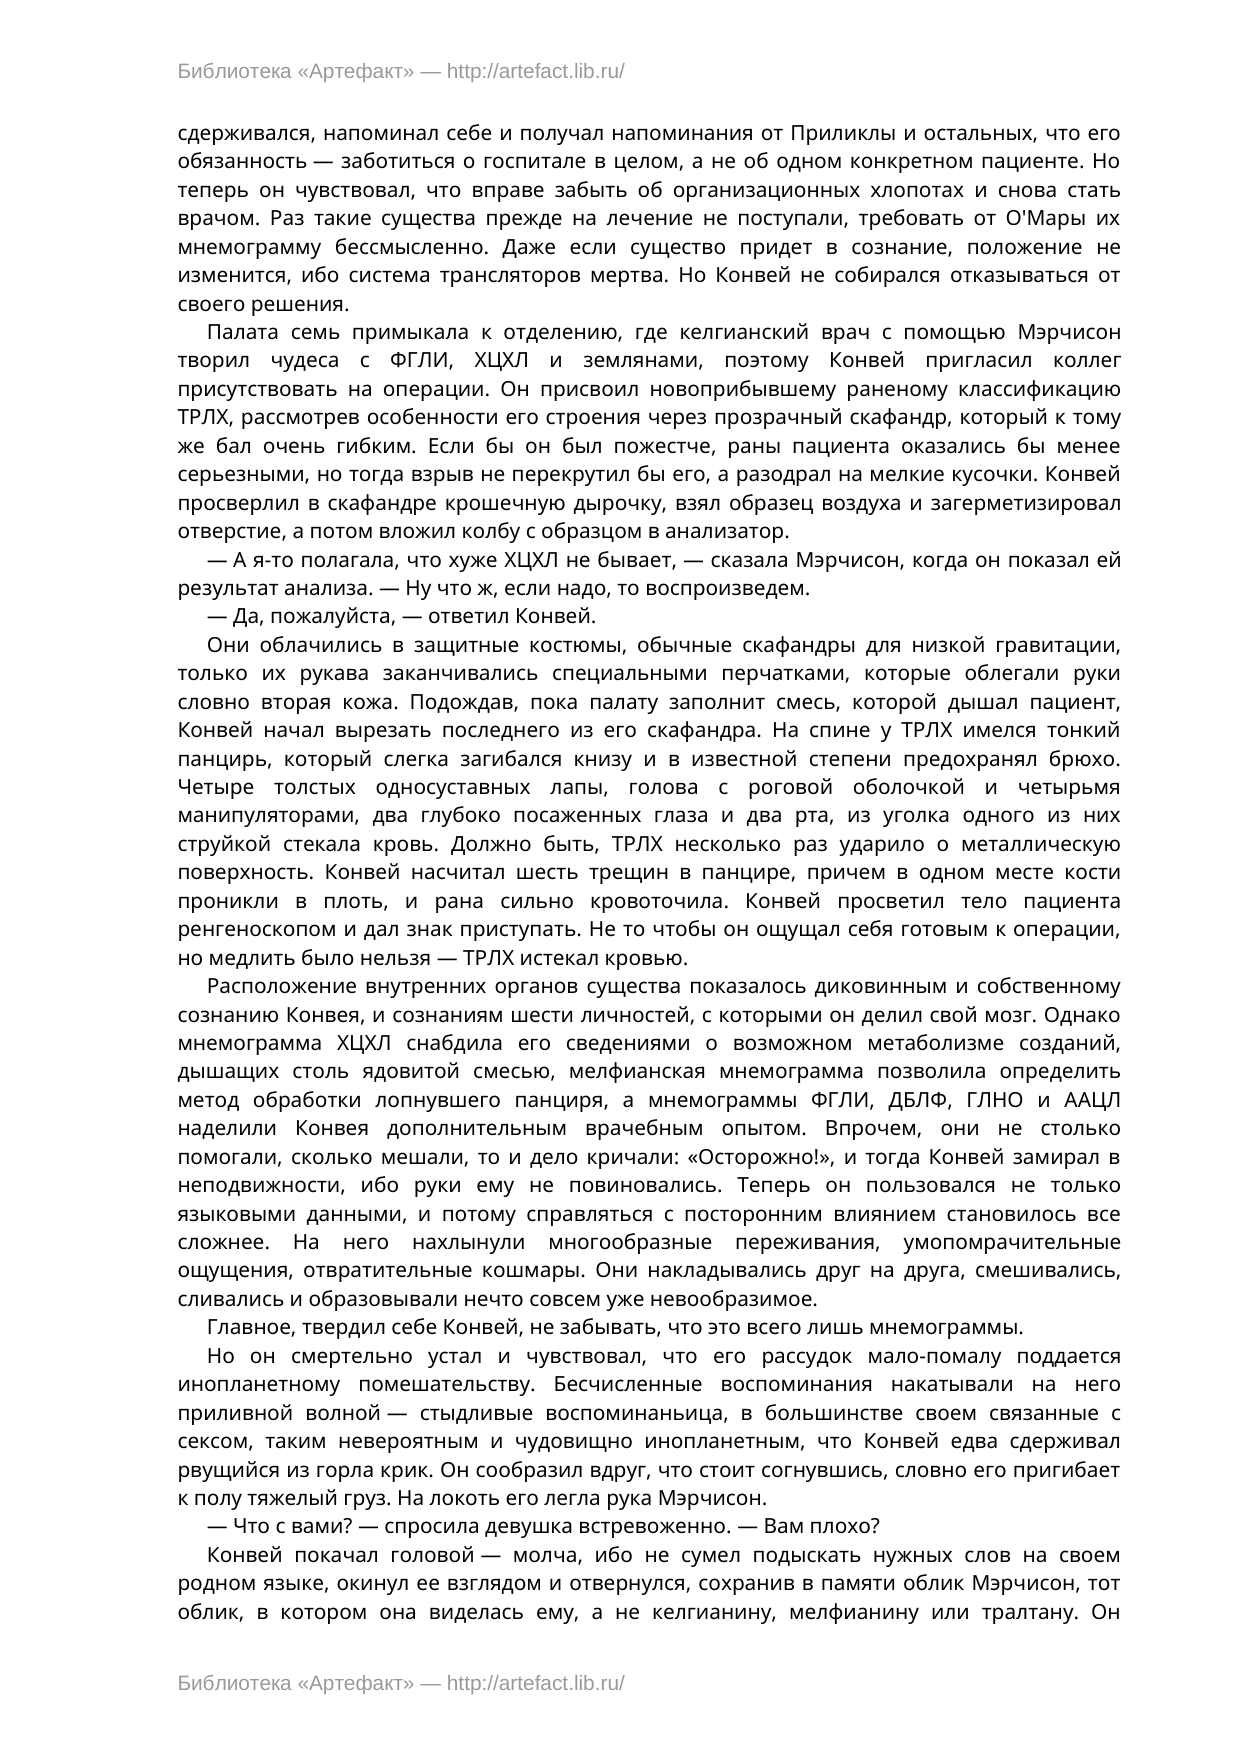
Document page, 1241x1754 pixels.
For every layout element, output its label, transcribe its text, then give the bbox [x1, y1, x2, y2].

text Расположение внутренних органов существа показалось диковинным и собственному сознанию Конвея, и сознаниям шести личностей, с которыми он делил свой мозг. Однако мнемограмма ХЦХЛ снабдила его сведениями о возможном метаболизме созданий, дышащих столь ядовитой смесью, мелфианская мнемограмма позволила определить метод обработки лопнувшего панциря, а мнемограммы ФГЛИ, ДБЛФ, ГЛНО и ААЦЛ наделили Конвея дополнительным врачебным опытом. Впрочем, они не столько помогали, сколько мешали, то и дело кричали: «Осторожно!», и тогда Конвей замирал в неподвижности, ибо руки ему не повиновались. Теперь он пользовался не только языковыми данными, и потому справляться с посторонним влиянием становилось все сложнее. На него нахлынули многообразные переживания, умопомрачительные ощущения, отвратительные кошмары. Они накладывались друг на друга, смешивались, сливались и образовывали нечто совсем уже невообразимое. [177, 971, 1122, 1312]
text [177, 118, 1122, 317]
text Они облачились в защитные костюмы, обычные скафандры для низкой гравитации, только их рукава заканчивались специальными перчатками, которые облегали руки словно вторая кожа. Подождав, пока палату заполнит смесь, которой дышал пациент, Конвей начал вырезать последнего из его скафандра. На спине у ТРЛХ имелся тонкий панцирь, который слегка загибался книзу и в известной степени предохранял брюхо. Четыре толстых односуставных лапы, голова с роговой оболочкой и четырьмя манипуляторами, два глубоко посаженных глаза и два рта, из уголка одного из них струйкой стекала кровь. Должно быть, ТРЛХ несколько раз ударило о металлическую поверхность. Конвей насчитал шесть трещин в панцире, причем в одном месте кости проникли в плоть, и рана сильно кровоточила. Конвей просветил тело пациента ренгеноскопом и дал знак приступать. Не то чтобы он ощущал себя готовым к операции, но медлить было нельзя — ТРЛХ истекал кровью. [177, 630, 1122, 971]
text Но он смертельно устал и чувствовал, что его рассудок мало-помалу поддается инопланетному помешательству. Бесчисленные воспоминания накатывали на него приливной волной — стыдливые воспоминаньица, в большинстве своем связанные с сексом, таким невероятным и чудовищно инопланетным, что Конвей едва сдерживал рвущийся из горла крик. Он сообразил вдруг, что стоит согнувшись, словно его пригибает к полу тяжелый груз. На локоть его легла рука Мэрчисон. [177, 1341, 1122, 1512]
text — Да, пожалуйста, — ответил Конвей. [177, 602, 1122, 630]
text Главное, твердил себе Конвей, не забывать, что это всего лишь мнемограммы. [177, 1312, 1122, 1341]
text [177, 1540, 1122, 1625]
text — А я-то полагала, что хуже ХЦХЛ не бывает, — сказала Мэрчисон, когда он показал ей результат анализа. — Ну что ж, если надо, то воспроизведем. [177, 545, 1122, 602]
text Палата семь примыкала к отделению, где келгианский врач с помощью Мэрчисон творил чудеса с ФГЛИ, ХЦХЛ и землянами, поэтому Конвей пригласил коллег присутствовать на операции. Он присвоил новоприбывшему раненому классификацию ТРЛХ, рассмотрев особенности его строения через прозрачный скафандр, который к тому же бал очень гибким. Если бы он был пожестче, раны пациента оказались бы менее серьезными, но тогда взрыв не перекрутил бы его, а разодрал на мелкие кусочки. Конвей просверлил в скафандре крошечную дырочку, взял образец воздуха и загерметизировал отверстие, а потом вложил колбу с образцом в анализатор. [177, 317, 1122, 545]
text — Что с вами? — спросила девушка встревоженно. — Вам плохо? [177, 1512, 1122, 1540]
